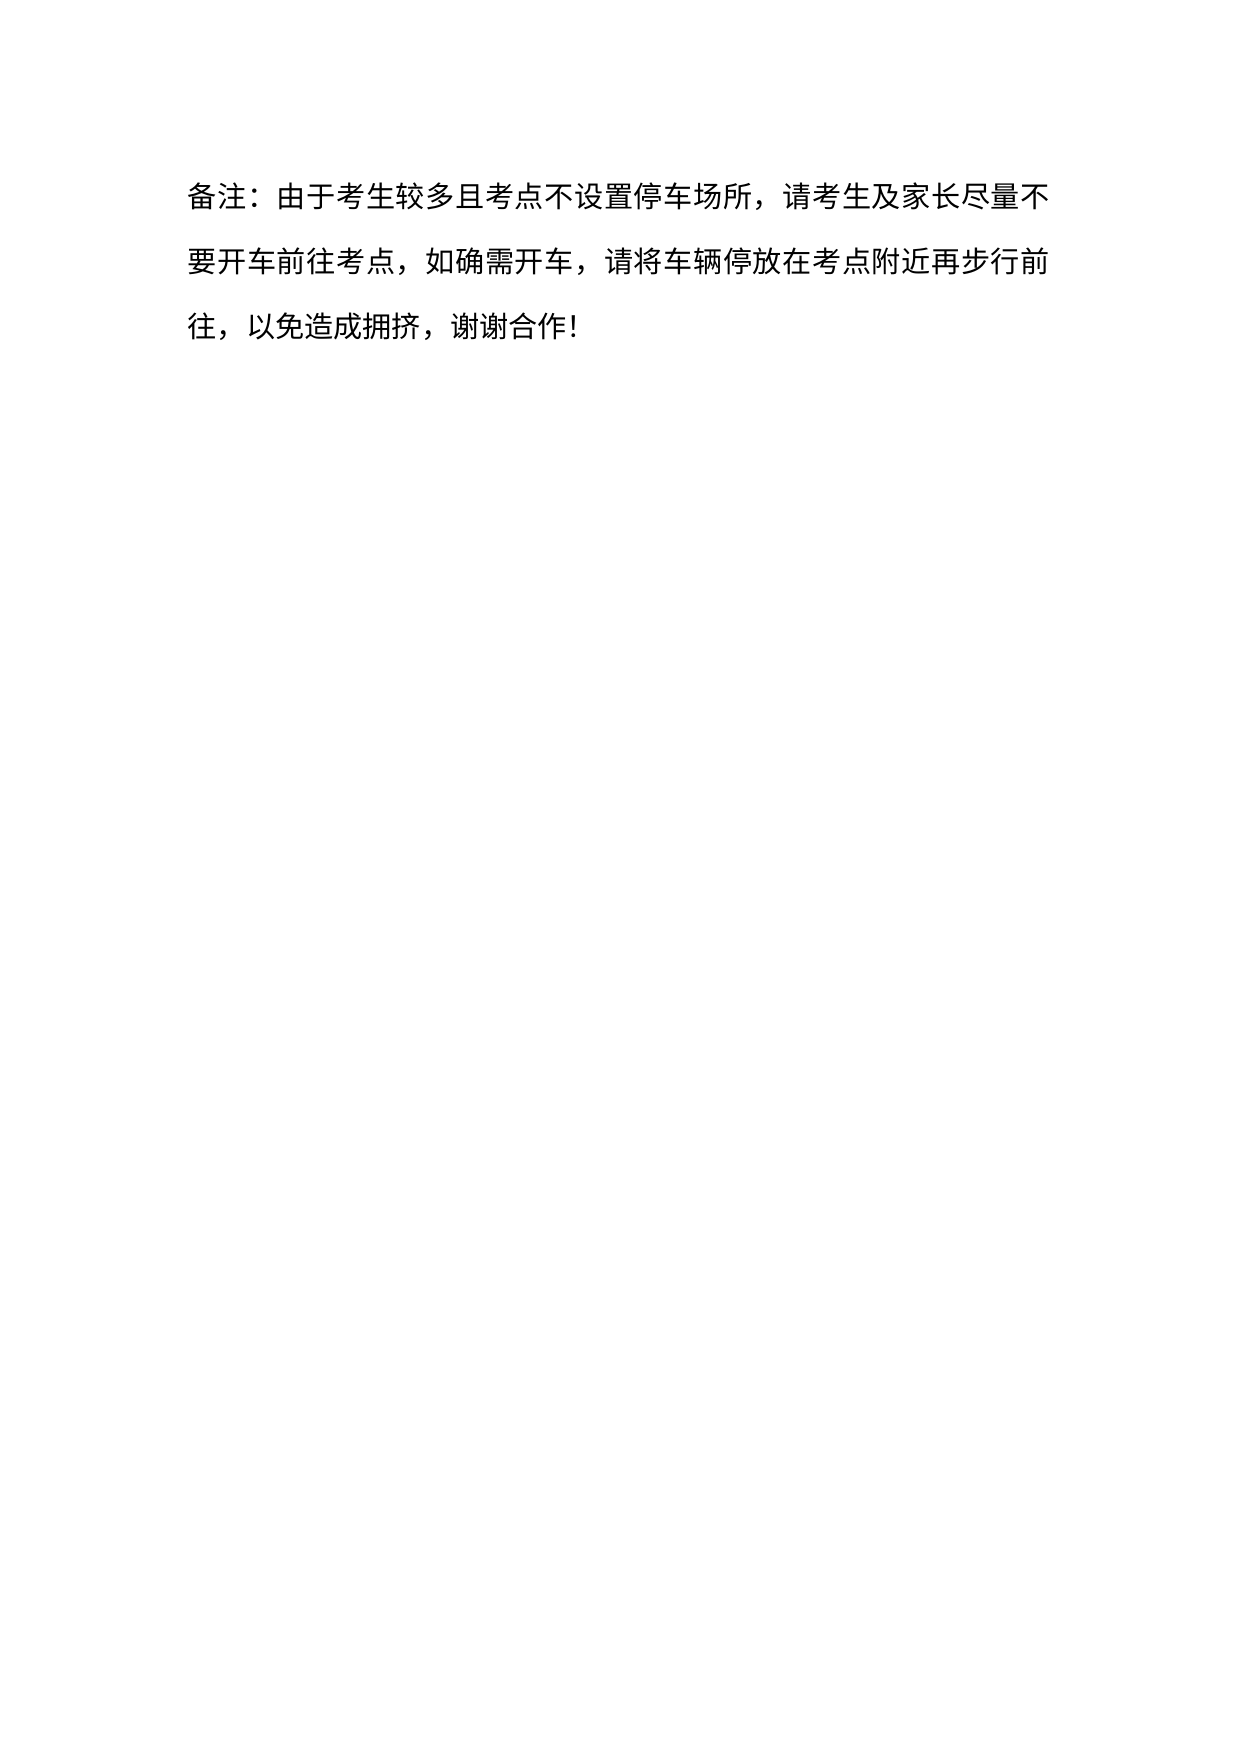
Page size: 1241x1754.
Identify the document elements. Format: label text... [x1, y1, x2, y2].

text 备注：由于考生较多且考点不设置停车场所，请考生及家长尽量不要开车前往考点，如确需开车，请将车辆停放在考点附近再步行前往，以免造成拥挤，谢谢合作！ [187, 162, 1053, 357]
